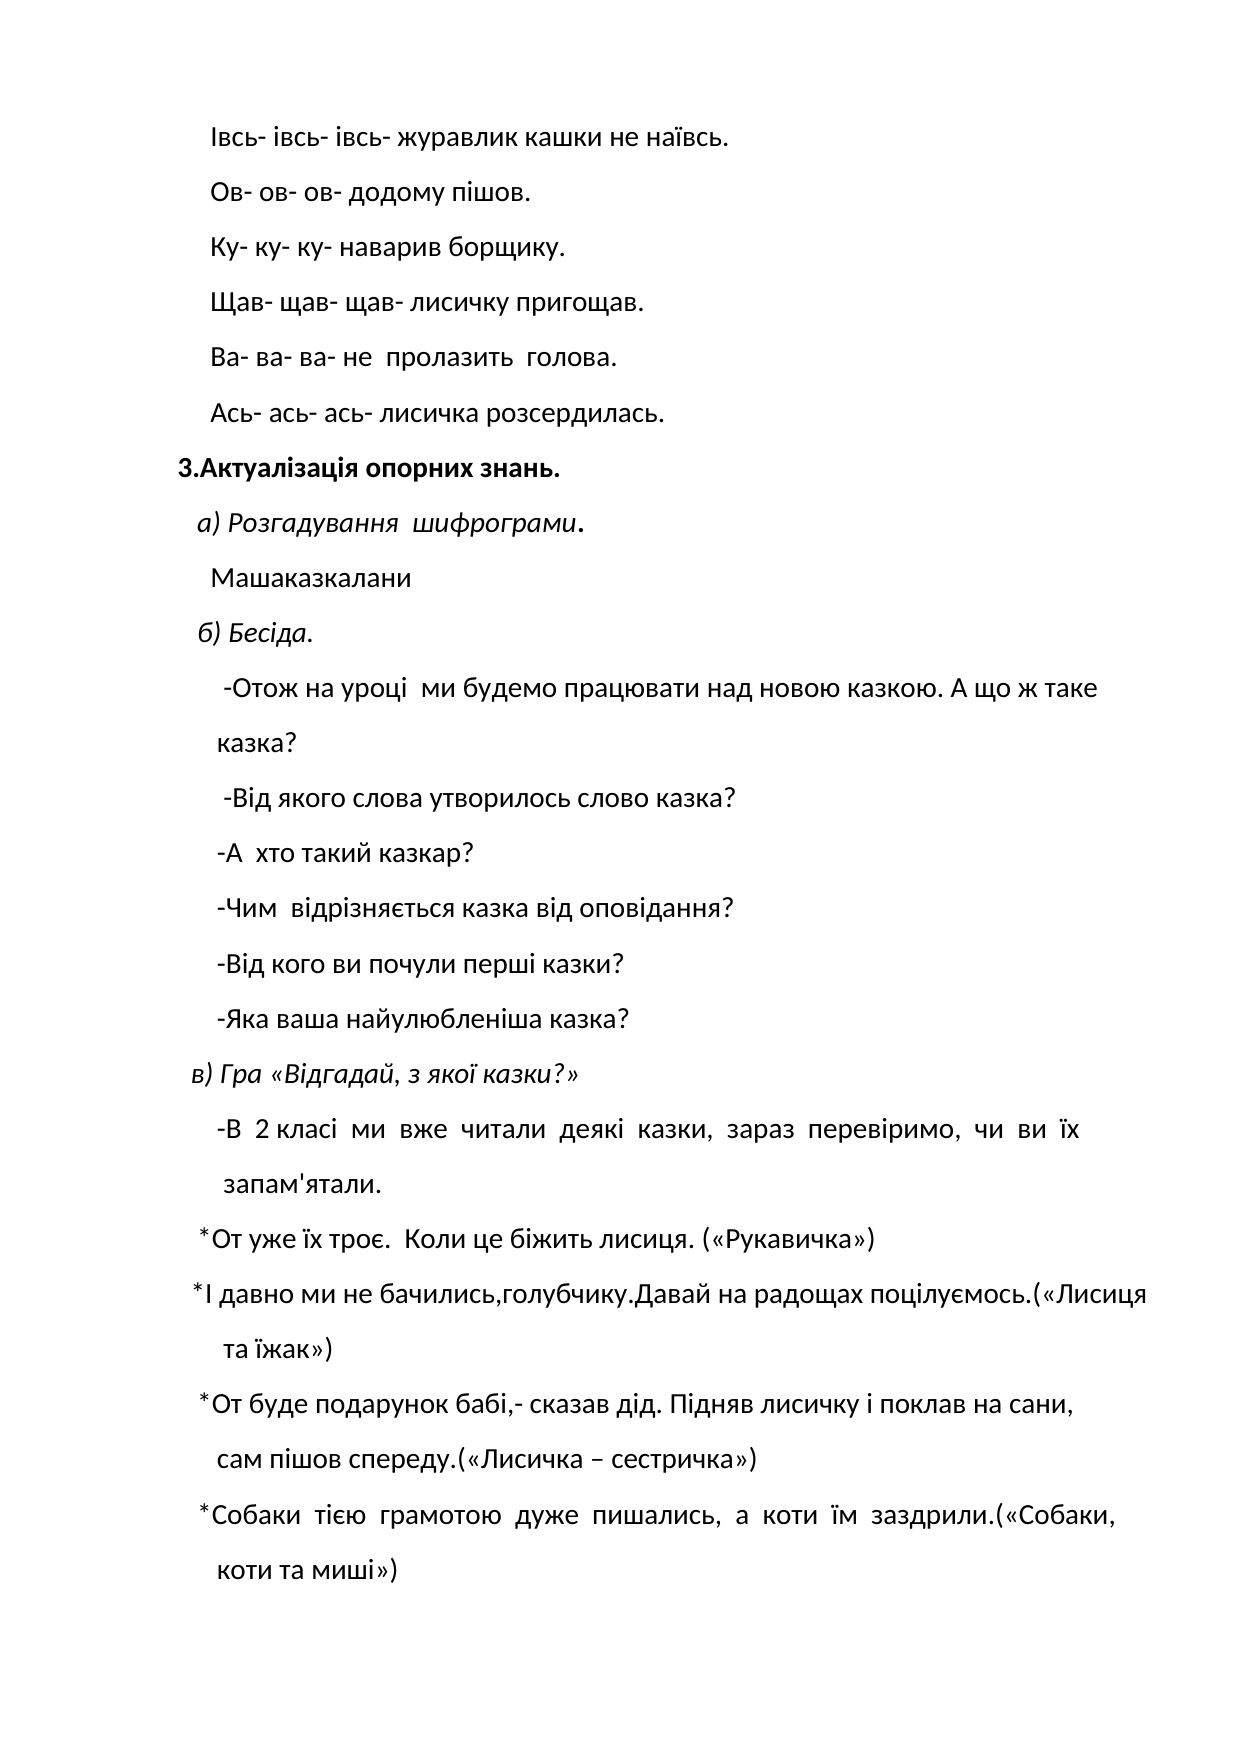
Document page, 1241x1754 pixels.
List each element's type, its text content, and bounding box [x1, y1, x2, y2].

text -Чим відрізняється казка від оповідання? [177, 889, 1152, 925]
text в) Гра «Відгадай, з якої казки?» [177, 1055, 1152, 1091]
text коти та миші») [177, 1551, 1152, 1586]
text Ов- ов- ов- додому пішов. [177, 173, 1152, 209]
text Щав- щав- щав- лисичку пригощав. [177, 283, 1152, 319]
text казка? [177, 724, 1152, 760]
text Ась- ась- ась- лисичка розсердилась. [177, 394, 1152, 429]
text *І давно ми не бачились,голубчику.Давай на радощах поцілуємось.(«Лисиця [177, 1275, 1152, 1311]
text *От уже їх троє. Коли це біжить лисиця. («Рукавичка») [177, 1220, 1152, 1256]
text Машаказкалани [177, 559, 1152, 594]
text -Від якого слова утворилось слово казка? [177, 779, 1152, 815]
text 3.Актуалізація опорних знань. [177, 449, 1152, 484]
text та їжак») [177, 1330, 1152, 1366]
text *От буде подарунок бабі,- сказав дід. Підняв лисичку і поклав на сани, [177, 1386, 1152, 1421]
text Ку- ку- ку- наварив борщику. [177, 228, 1152, 264]
text б) Бесіда. [177, 614, 1152, 650]
text -Отож на уроці ми будемо працювати над новою казкою. А що ж таке [177, 669, 1152, 705]
text -Яка ваша найулюбленіша казка? [177, 1000, 1152, 1035]
text -Від кого ви почули перші казки? [177, 945, 1152, 980]
text -В 2 класі ми вже читали деякі казки, зараз перевіримо, чи ви їх [177, 1110, 1152, 1146]
text сам пішов спереду.(«Лисичка – сестричка») [177, 1441, 1152, 1476]
text Ва- ва- ва- не пролазить голова. [177, 338, 1152, 374]
text Івсь- івсь- івсь- журавлик кашки не наївсь. [177, 118, 1152, 154]
text *Собаки тією грамотою дуже пишались, а коти їм заздрили.(«Собаки, [177, 1496, 1152, 1531]
text -А хто такий казкар? [177, 834, 1152, 870]
text запам'ятали. [177, 1165, 1152, 1201]
text а) Розгадування шифрограми. [177, 504, 1152, 539]
